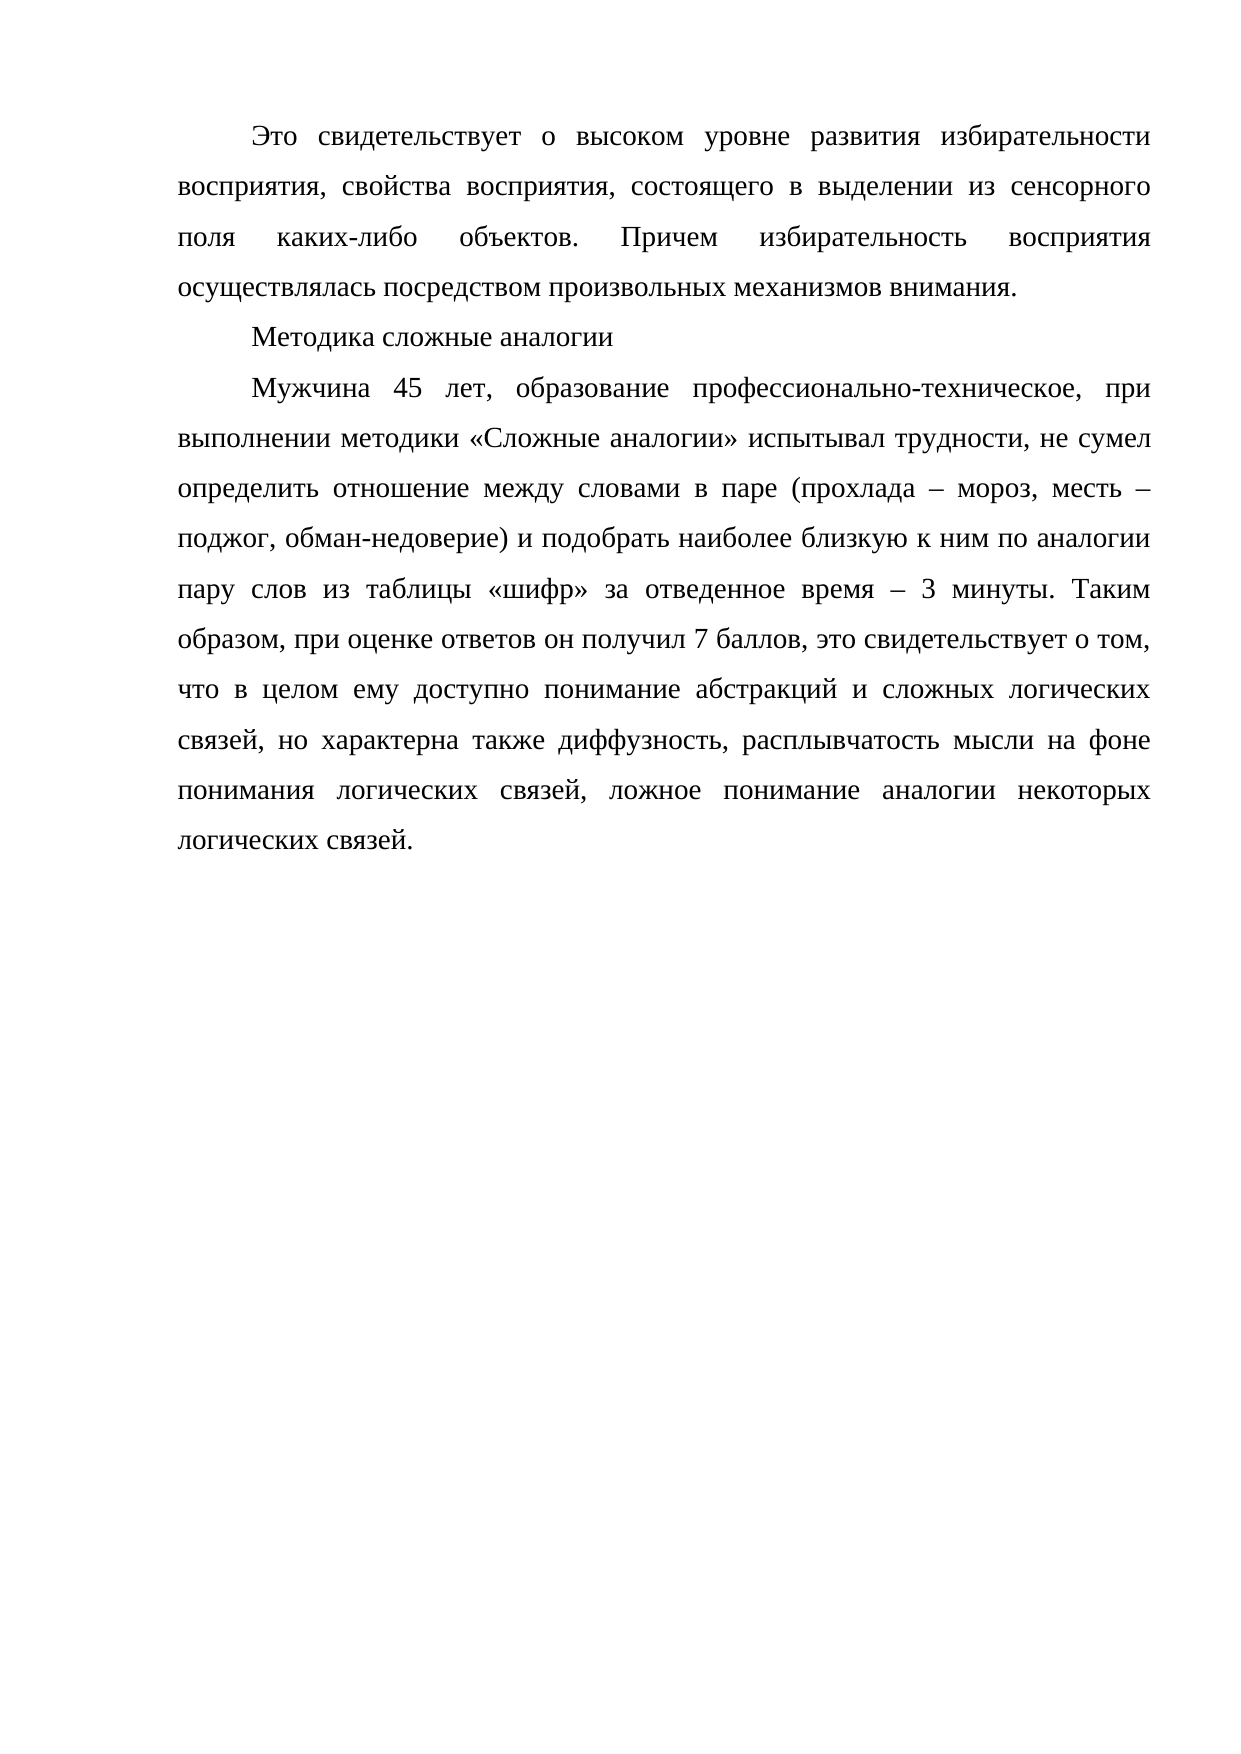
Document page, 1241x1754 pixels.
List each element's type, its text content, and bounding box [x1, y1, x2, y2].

text Мужчина 45 лет, образование профессионально-техническое, при выполнении методики «Сложные аналогии» испытывал трудности, не сумел определить отношение между словами в паре (прохлада – мороз, месть – поджог, обман-недоверие) и подобрать наиболее близкую к ним по аналогии пару слов из таблицы «шифр» за отведенное время – 3 минуты. Таким образом, при оценке ответов он получил 7 баллов, это свидетельствует о том, что в целом ему доступно понимание абстракций и сложных логических связей, но характерна также диффузность, расплывчатость мысли на фоне понимания логических связей, ложное понимание аналогии некоторых логических связей. [177, 370, 1152, 856]
text Методика сложные аналогии [177, 319, 1152, 353]
text Это свидетельствует о высоком уровне развития избирательности восприятия, свойства восприятия, состоящего в выделении из сенсорного поля каких-либо объектов. Причем избирательность восприятия осуществлялась посредством произвольных механизмов внимания. [177, 118, 1152, 303]
